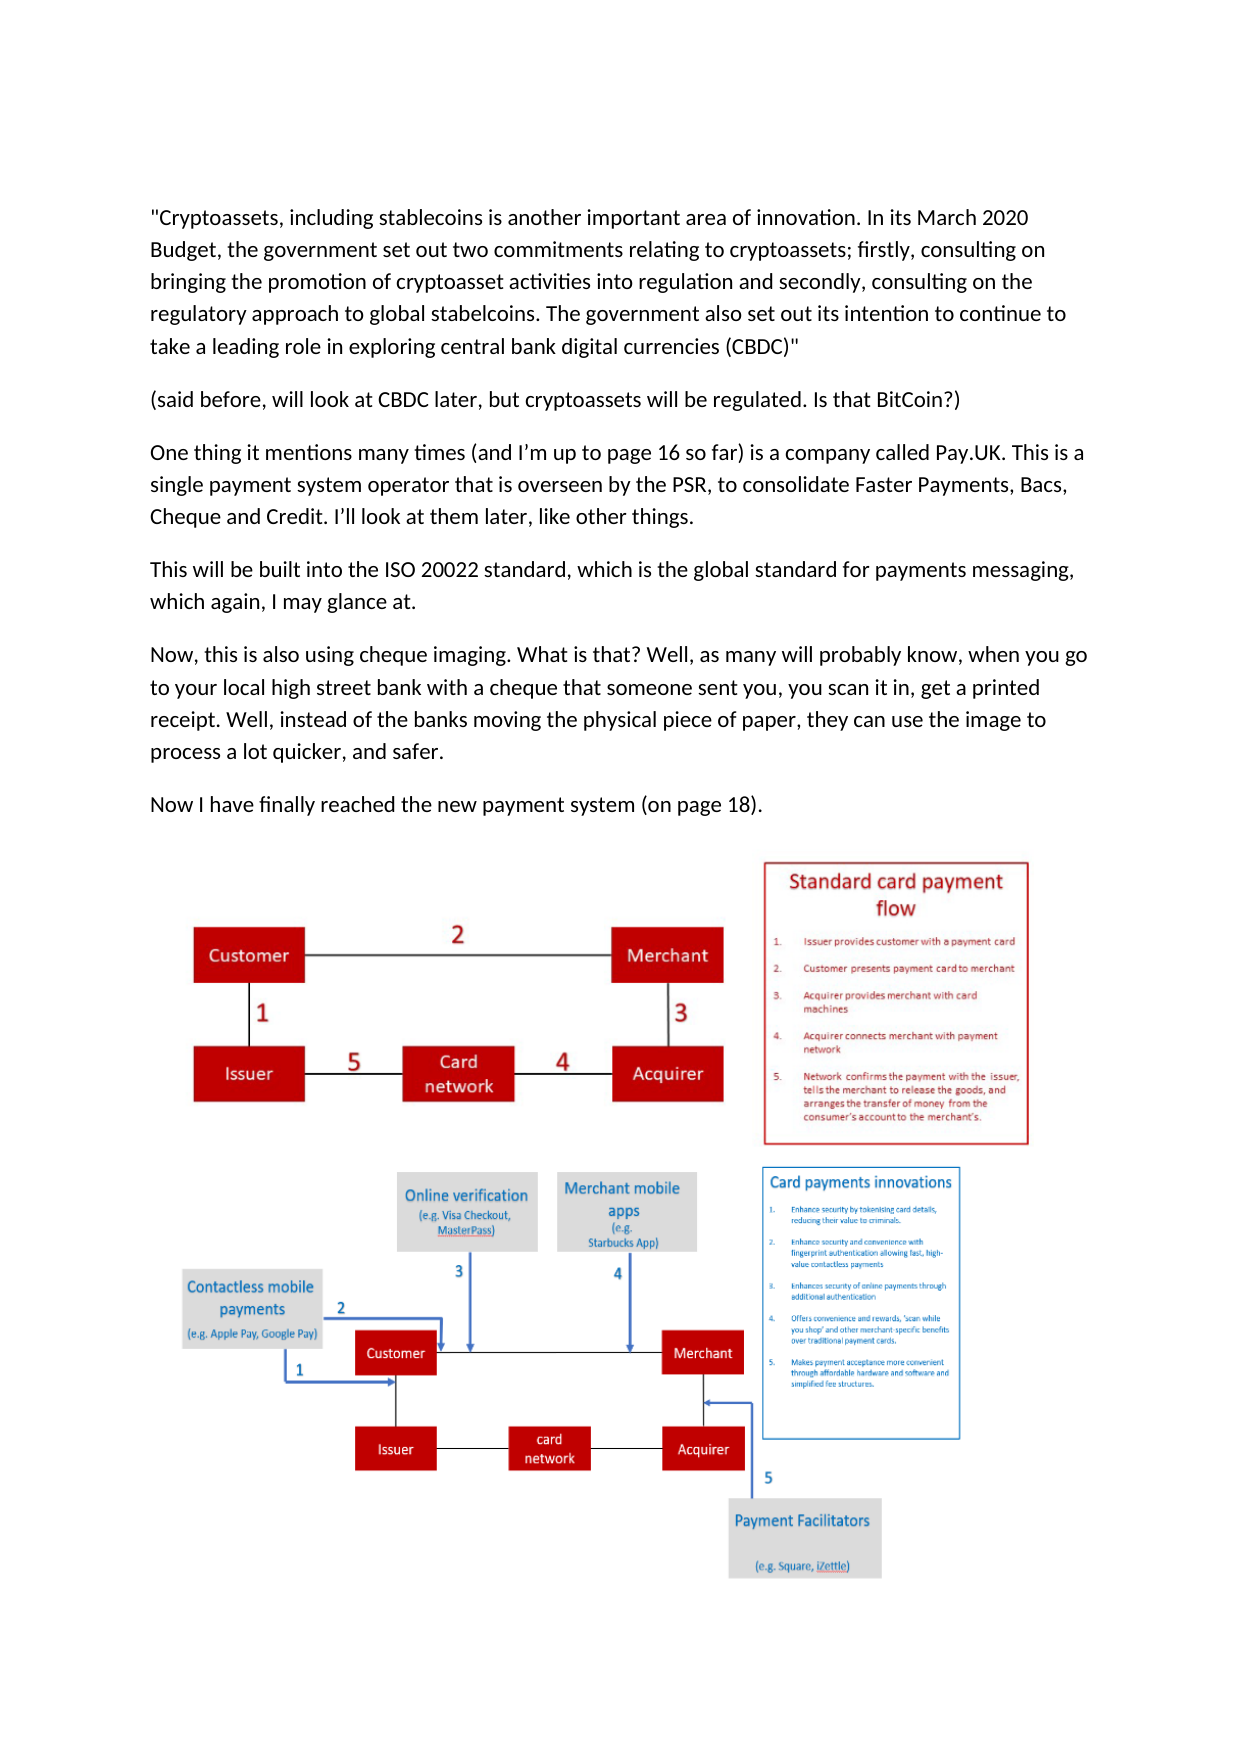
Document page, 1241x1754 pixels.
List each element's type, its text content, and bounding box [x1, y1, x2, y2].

text Now I have finally reached the new payment system (on page 18). [150, 790, 1090, 818]
picture [150, 843, 1091, 1588]
text "Cryptoassets, including stablecoins is another important area of innovation. In its March 2020 Budget, the government set out two commitments relating to cryptoassets; firstly, consulting on bringing the promotion of cryptoasset activities into regulation and secondly, consulting on the regulatory approach to global stabelcoins. The government also set out its intention to continue to take a leading role in exploring central bank digital currencies (CBDC)" [150, 203, 1090, 360]
text Now, this is also using cheque imaging. What is that? Well, as many will probably know, when you go to your local high street bank with a cheque that someone sent you, you scan it in, get a printed receipt. Well, instead of the banks moving the physical piece of paper, they can use the image to process a lot quicker, and safer. [150, 640, 1090, 765]
text One thing it mentions many times (and I’m up to page 16 so far) is a company called Pay.UK. This is a single payment system operator that is overseen by the PSR, to consolidate Faster Payments, Bacs, Cheque and Credit. I’ll look at them later, like other things. [150, 438, 1090, 530]
text This will be built into the ISO 20022 standard, which is the global standard for payments messaging, which again, I may glance at. [150, 555, 1090, 615]
text (said before, will look at CBDC later, but cryptoassets will be regulated. Is that BitCoin?) [150, 385, 1090, 413]
